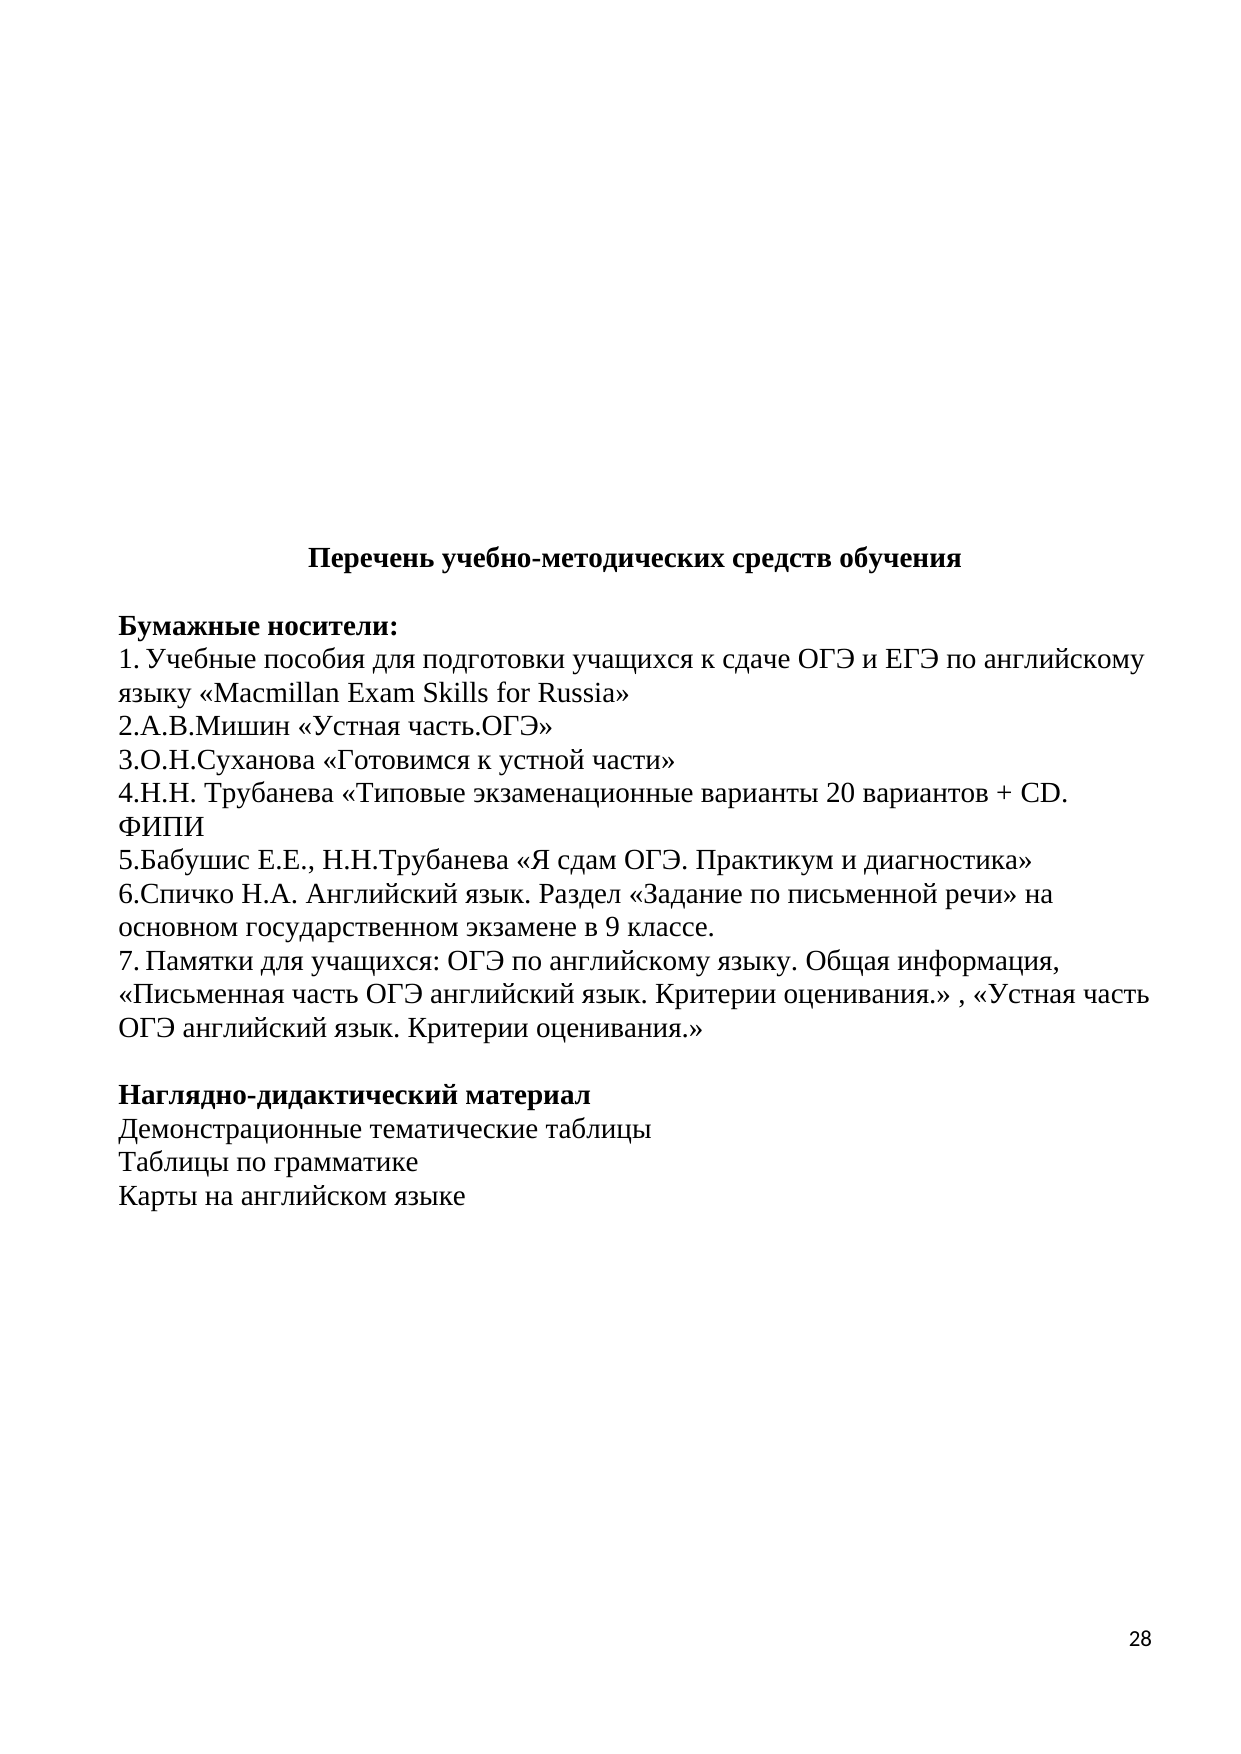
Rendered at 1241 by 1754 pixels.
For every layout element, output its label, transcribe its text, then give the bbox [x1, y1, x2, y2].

text 5.Бабушис Е.Е., Н.Н.Трубанева «Я сдам ОГЭ. Практикум и диагностика» [118, 842, 1152, 876]
text Бумажные носители: [118, 608, 1152, 641]
text 4.Н.Н. Трубанева «Типовые экзаменационные варианты 20 вариантов + CD. ФИПИ [118, 775, 1152, 842]
text Карты на английском языке [118, 1178, 1152, 1211]
text 1. Учебные пособия для подготовки учащихся к сдаче ОГЭ и ЕГЭ по английскому языку «Macmillan Exam Skills for Russia» [118, 641, 1152, 708]
text 2.А.В.Мишин «Устная часть.ОГЭ» [118, 708, 1152, 742]
text Перечень учебно-методических средств обучения [118, 541, 1152, 574]
text 6.Спичко Н.А. Английский язык. Раздел «Задание по письменной речи» на основном государственном экзамене в 9 классе. [118, 876, 1152, 943]
text Таблицы по грамматике [118, 1144, 1152, 1178]
text Наглядно-дидактический материал [118, 1077, 1152, 1111]
text Демонстрационные тематические таблицы [118, 1111, 1152, 1144]
text 3.О.Н.Суханова «Готовимся к устной части» [118, 742, 1152, 775]
text 7. Памятки для учащихся: ОГЭ по английскому языку. Общая информация, «Письменная часть ОГЭ английский язык. Критерии оценивания.» , «Устная часть ОГЭ английский язык. Критерии оценивания.» [118, 943, 1152, 1044]
